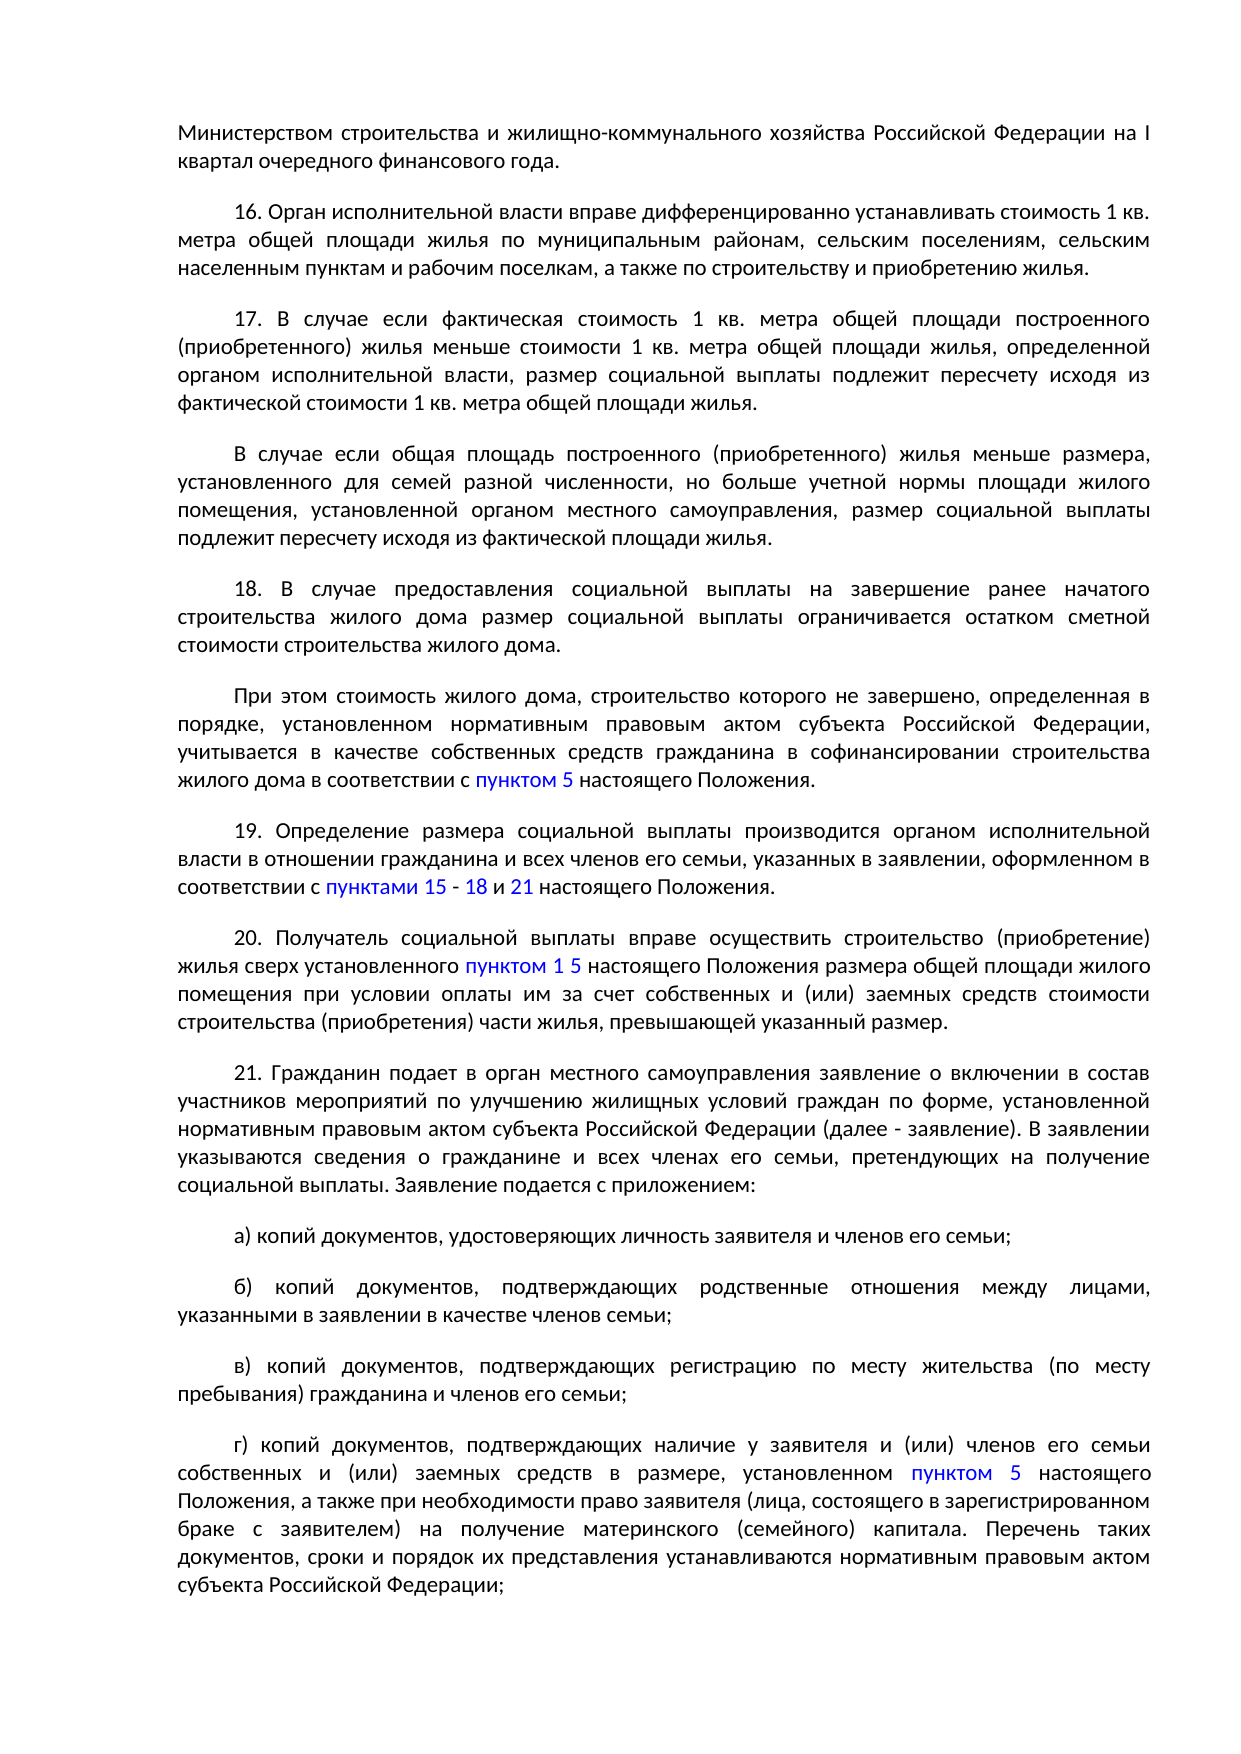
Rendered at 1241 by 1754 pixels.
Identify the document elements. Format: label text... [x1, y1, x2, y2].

text в) копий документов, подтверждающих регистрацию по месту жительства (по месту пребывания) гражданина и членов его семьи; [177, 1351, 1152, 1407]
text 16. Орган исполнительной власти вправе дифференцированно устанавливать стоимость 1 кв. метра общей площади жилья по муниципальным районам, сельским поселениям, сельским населенным пунктам и рабочим поселкам, а также по строительству и приобретению жилья. [177, 197, 1152, 281]
text 18. В случае предоставления социальной выплаты на завершение ранее начатого строительства жилого дома размер социальной выплаты ограничивается остатком сметной стоимости строительства жилого дома. [177, 574, 1152, 658]
text а) копий документов, удостоверяющих личность заявителя и членов его семьи; [177, 1221, 1152, 1249]
text При этом стоимость жилого дома, строительство которого не завершено, определенная в порядке, установленном нормативным правовым актом субъекта Российской Федерации, учитывается в качестве собственных средств гражданина в софинансировании строительства жилого дома в соответствии с пунктом 5 настоящего Положения. [177, 681, 1152, 793]
text В случае если общая площадь построенного (приобретенного) жилья меньше размера, установленного для семей разной численности, но больше учетной нормы площади жилого помещения, установленной органом местного самоуправления, размер социальной выплаты подлежит пересчету исходя из фактической площади жилья. [177, 439, 1152, 551]
text 20. Получатель социальной выплаты вправе осуществить строительство (приобретение) жилья сверх установленного пунктом 1 5 настоящего Положения размера общей площади жилого помещения при условии оплаты им за счет собственных и (или) заемных средств стоимости строительства (приобретения) части жилья, превышающей указанный размер. [177, 923, 1152, 1035]
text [177, 118, 1152, 174]
text 19. Определение размера социальной выплаты производится органом исполнительной власти в отношении гражданина и всех членов его семьи, указанных в заявлении, оформленном в соответствии с пунктами 15 - 18 и 21 настоящего Положения. [177, 816, 1152, 900]
text б) копий документов, подтверждающих родственные отношения между лицами, указанными в заявлении в качестве членов семьи; [177, 1272, 1152, 1328]
text 21. Гражданин подает в орган местного самоуправления заявление о включении в состав участников мероприятий по улучшению жилищных условий граждан по форме, установленной нормативным правовым актом субъекта Российской Федерации (далее - заявление). В заявлении указываются сведения о гражданине и всех членах его семьи, претендующих на получение социальной выплаты. Заявление подается с приложением: [177, 1058, 1152, 1198]
text г) копий документов, подтверждающих наличие у заявителя и (или) членов его семьи собственных и (или) заемных средств в размере, установленном пунктом 5 настоящего Положения, а также при необходимости право заявителя (лица, состоящего в зарегистрированном браке с заявителем) на получение материнского (семейного) капитала. Перечень таких документов, сроки и порядок их представления устанавливаются нормативным правовым актом субъекта Российской Федерации; [177, 1430, 1152, 1598]
text 17. В случае если фактическая стоимость 1 кв. метра общей площади построенного (приобретенного) жилья меньше стоимости 1 кв. метра общей площади жилья, определенной органом исполнительной власти, размер социальной выплаты подлежит пересчету исходя из фактической стоимости 1 кв. метра общей площади жилья. [177, 304, 1152, 416]
